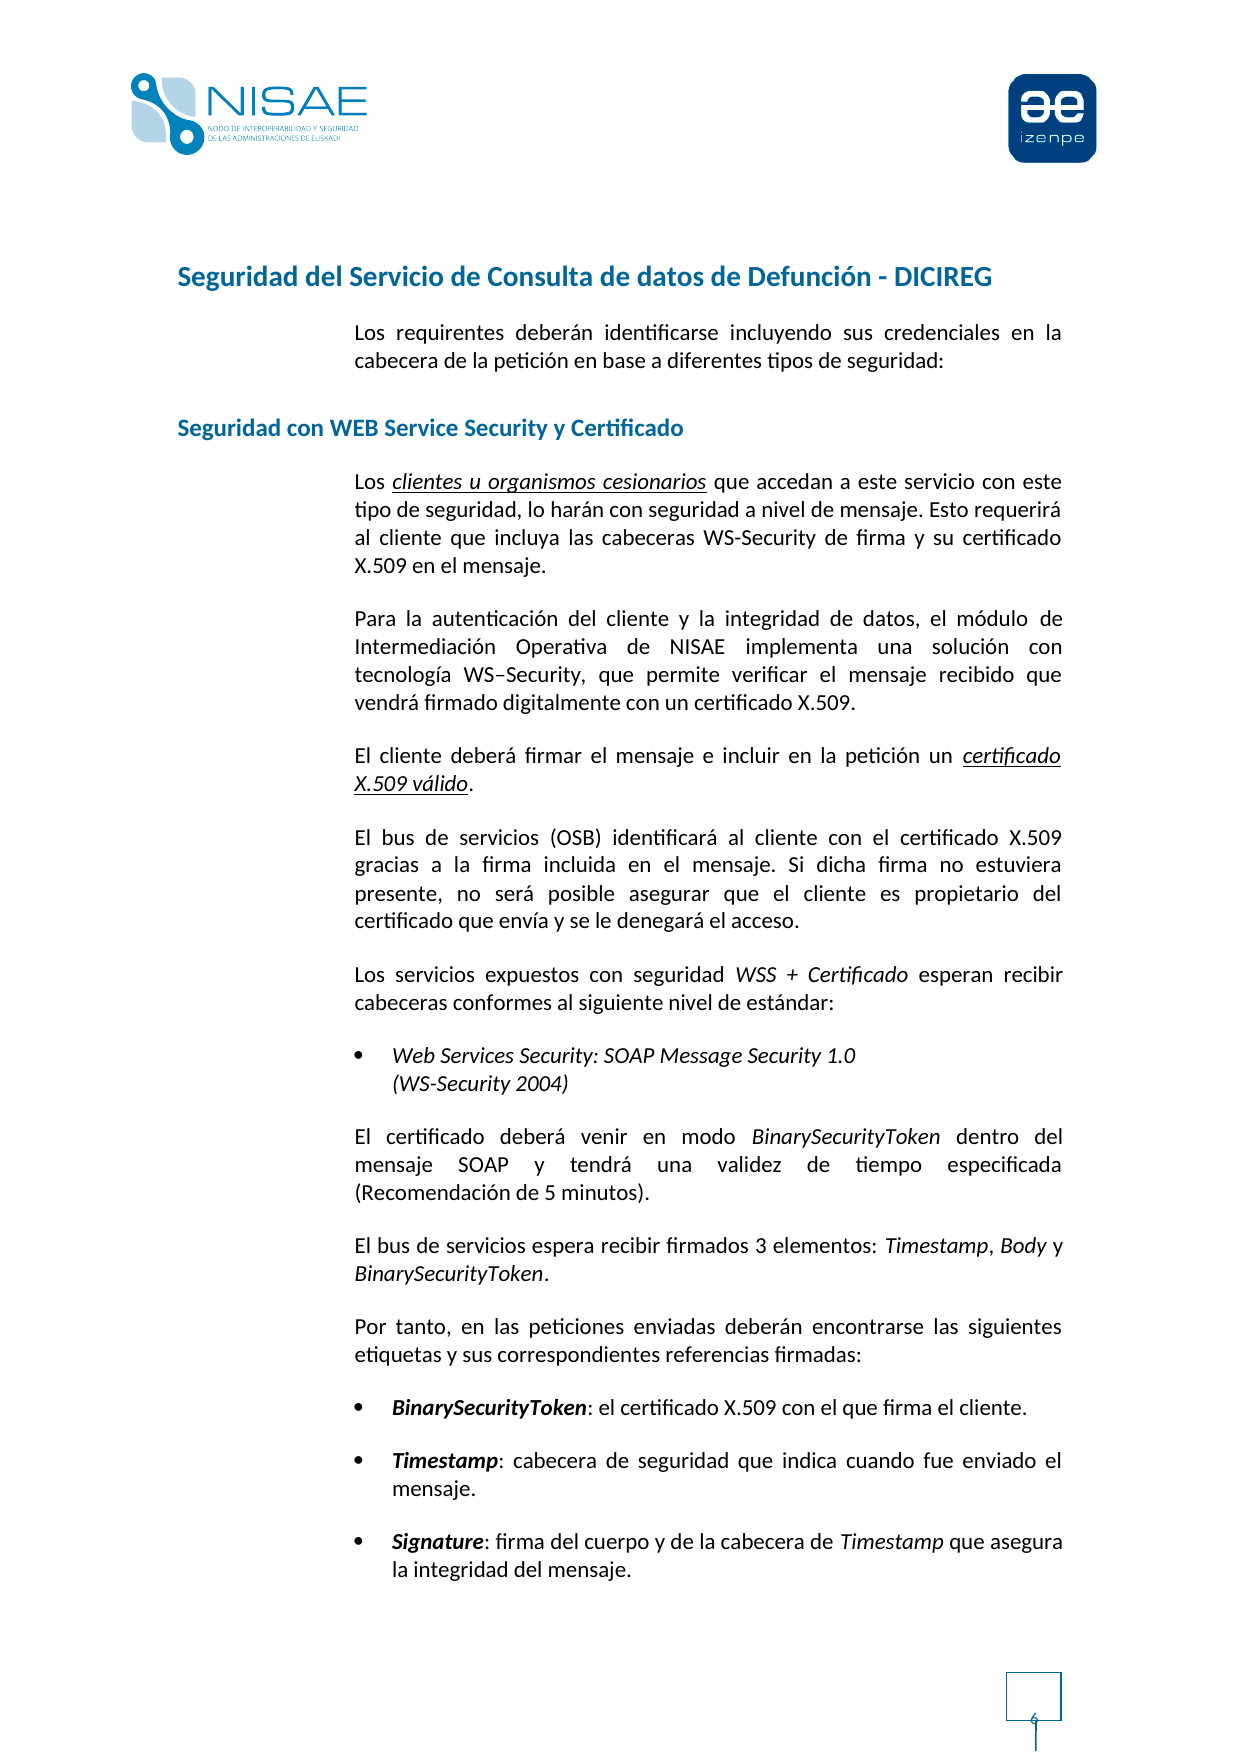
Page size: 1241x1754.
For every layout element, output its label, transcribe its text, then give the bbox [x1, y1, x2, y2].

text El certificado deberá venir en modo BinarySecurityToken dentro del mensaje SOAP y tendrá una validez de tiempo especificada (Recomendación de 5 minutos). [354, 1122, 1063, 1206]
text Para la autenticación del cliente y la integridad de datos, el módulo de Intermediación Operativa de NISAE implementa una solución con tecnología WS–Security, que permite verificar el mensaje recibido que vendrá firmado digitalmente con un certificado X.509. [354, 604, 1063, 717]
picture [118, 73, 180, 155]
text Los servicios expuestos con seguridad WSS + Certificado esperan recibir cabeceras conformes al siguiente nivel de estándar: [354, 960, 1063, 1016]
text Los clientes u organismos cesionarios que accedan a este servicio con este tipo de seguridad, lo harán con seguridad a nivel de mensaje. Esto requerirá al cliente que incluya las cabeceras WS-Security de firma y su certificado X.509 en el mensaje. [354, 467, 1063, 579]
text Los requirentes deberán identificarse incluyendo sus credenciales en la cabecera de la petición en base a diferentes tipos de seguridad: [354, 318, 1063, 374]
text (WS-Security 2004) [354, 1069, 1063, 1097]
list Timestamp: cabecera de seguridad que indica cuando fue enviado el mensaje. [354, 1446, 1063, 1502]
picture [149, 73, 386, 155]
list BinarySecurityToken: el certificado X.509 con el que firma el cliente. [354, 1393, 1063, 1421]
picture [139, 81, 148, 90]
text Seguridad del Servicio de Consulta de datos de Defunción - DICIREG [177, 258, 1063, 293]
text Por tanto, en las peticiones enviadas deberán encontrarse las siguientes etiquetas y sus correspondientes referencias firmadas: [354, 1312, 1063, 1368]
picture [181, 131, 193, 143]
list Web Services Security: SOAP Message Security 1.0 [354, 1041, 1063, 1069]
text Seguridad con WEB Service Security y Certificado [177, 412, 1063, 442]
picture [1007, 74, 1097, 163]
text El cliente deberá firmar el mensaje e incluir en la petición un certificado X.509 válido. [354, 742, 1063, 798]
text El bus de servicios espera recibir firmados 3 elementos: Timestamp, Body y BinarySecurityToken. [354, 1231, 1063, 1287]
list Signature: firma del cuerpo y de la cabecera de Timestamp que asegura la integridad del mensaje. [354, 1527, 1063, 1583]
text El bus de servicios (OSB) identificará al cliente con el certificado X.509 gracias a la firma incluida en el mensaje. Si dicha firma no estuviera presente, no será posible asegurar que el cliente es propietario del certificado que envía y se le denegará el acceso. [354, 823, 1063, 935]
